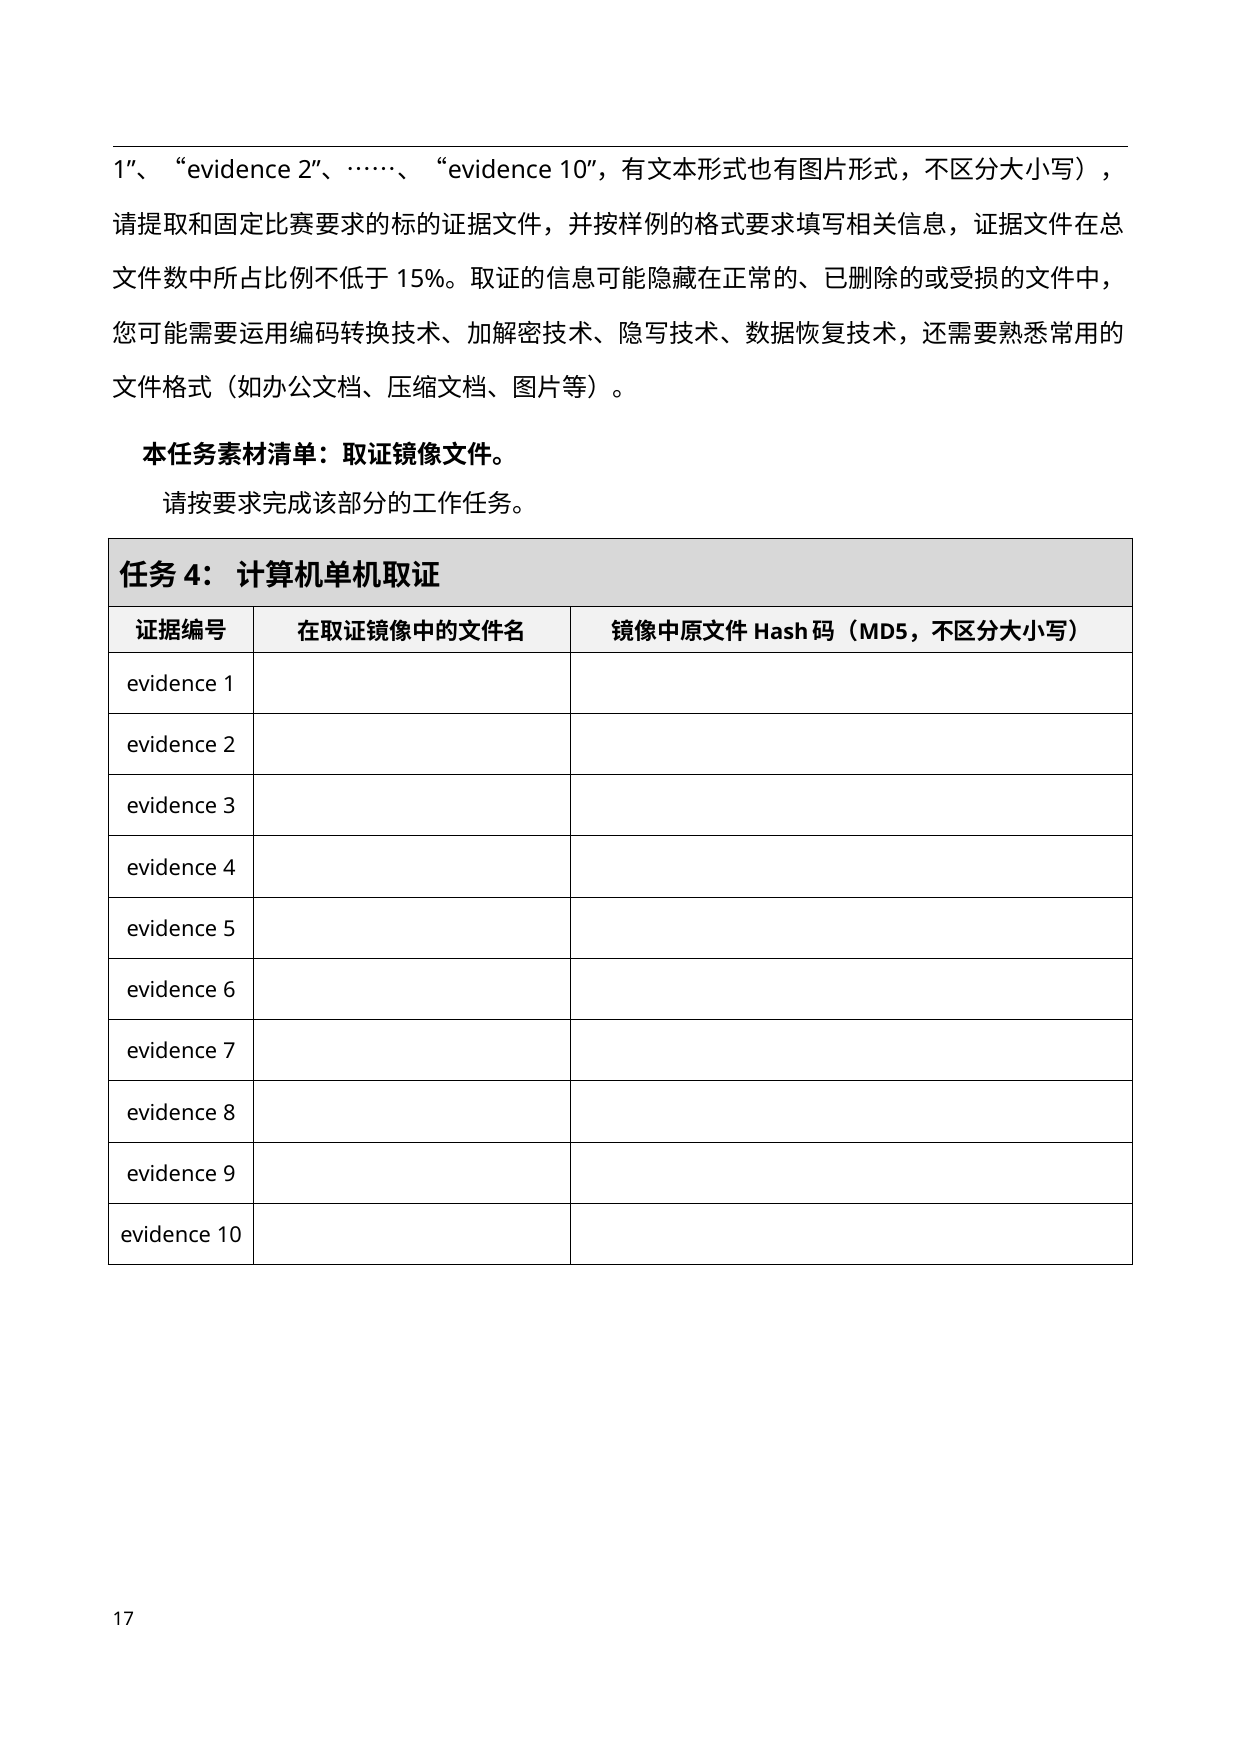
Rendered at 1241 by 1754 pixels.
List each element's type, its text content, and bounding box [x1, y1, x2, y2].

table_cell evidence 6 [109, 959, 253, 1019]
table_cell [254, 714, 570, 774]
table_cell [254, 836, 570, 897]
table_cell 在取证镜像中的文件名 [254, 607, 570, 652]
table_cell evidence 9 [109, 1143, 253, 1203]
table_cell [254, 653, 570, 713]
table_cell [571, 714, 1132, 774]
table_cell [254, 959, 570, 1019]
table_cell evidence 8 [109, 1081, 253, 1142]
table_cell evidence 5 [109, 898, 253, 958]
subtitle 本任务素材清单：取证镜像文件。 [142, 434, 1128, 471]
table_cell [571, 898, 1132, 958]
table_cell [571, 1143, 1132, 1203]
table_cell [254, 1081, 570, 1142]
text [112, 150, 1128, 404]
table_cell [571, 959, 1132, 1019]
table_cell 镜像中原文件Hash码（MD5，不区分大小写） [571, 607, 1132, 652]
table_cell [571, 775, 1132, 835]
table_header 任务4： 计算机单机取证 [109, 539, 1132, 606]
table_cell [254, 1143, 570, 1203]
table_cell evidence 4 [109, 836, 253, 897]
table_cell 证据编号 [109, 607, 253, 652]
table_cell evidence 7 [109, 1020, 253, 1080]
table_cell [254, 1020, 570, 1080]
table_cell [571, 1204, 1132, 1264]
table_cell evidence 2 [109, 714, 253, 774]
table_cell [254, 898, 570, 958]
table_cell [571, 1081, 1132, 1142]
table_cell [571, 653, 1132, 713]
table_cell evidence 1 [109, 653, 253, 713]
table_cell evidence 10 [109, 1204, 253, 1264]
table_cell [571, 1020, 1132, 1080]
table_cell evidence 3 [109, 775, 253, 835]
table_cell [254, 775, 570, 835]
text 请按要求完成该部分的工作任务。 [112, 483, 1128, 519]
table_cell [254, 1204, 570, 1264]
table_cell [571, 836, 1132, 897]
